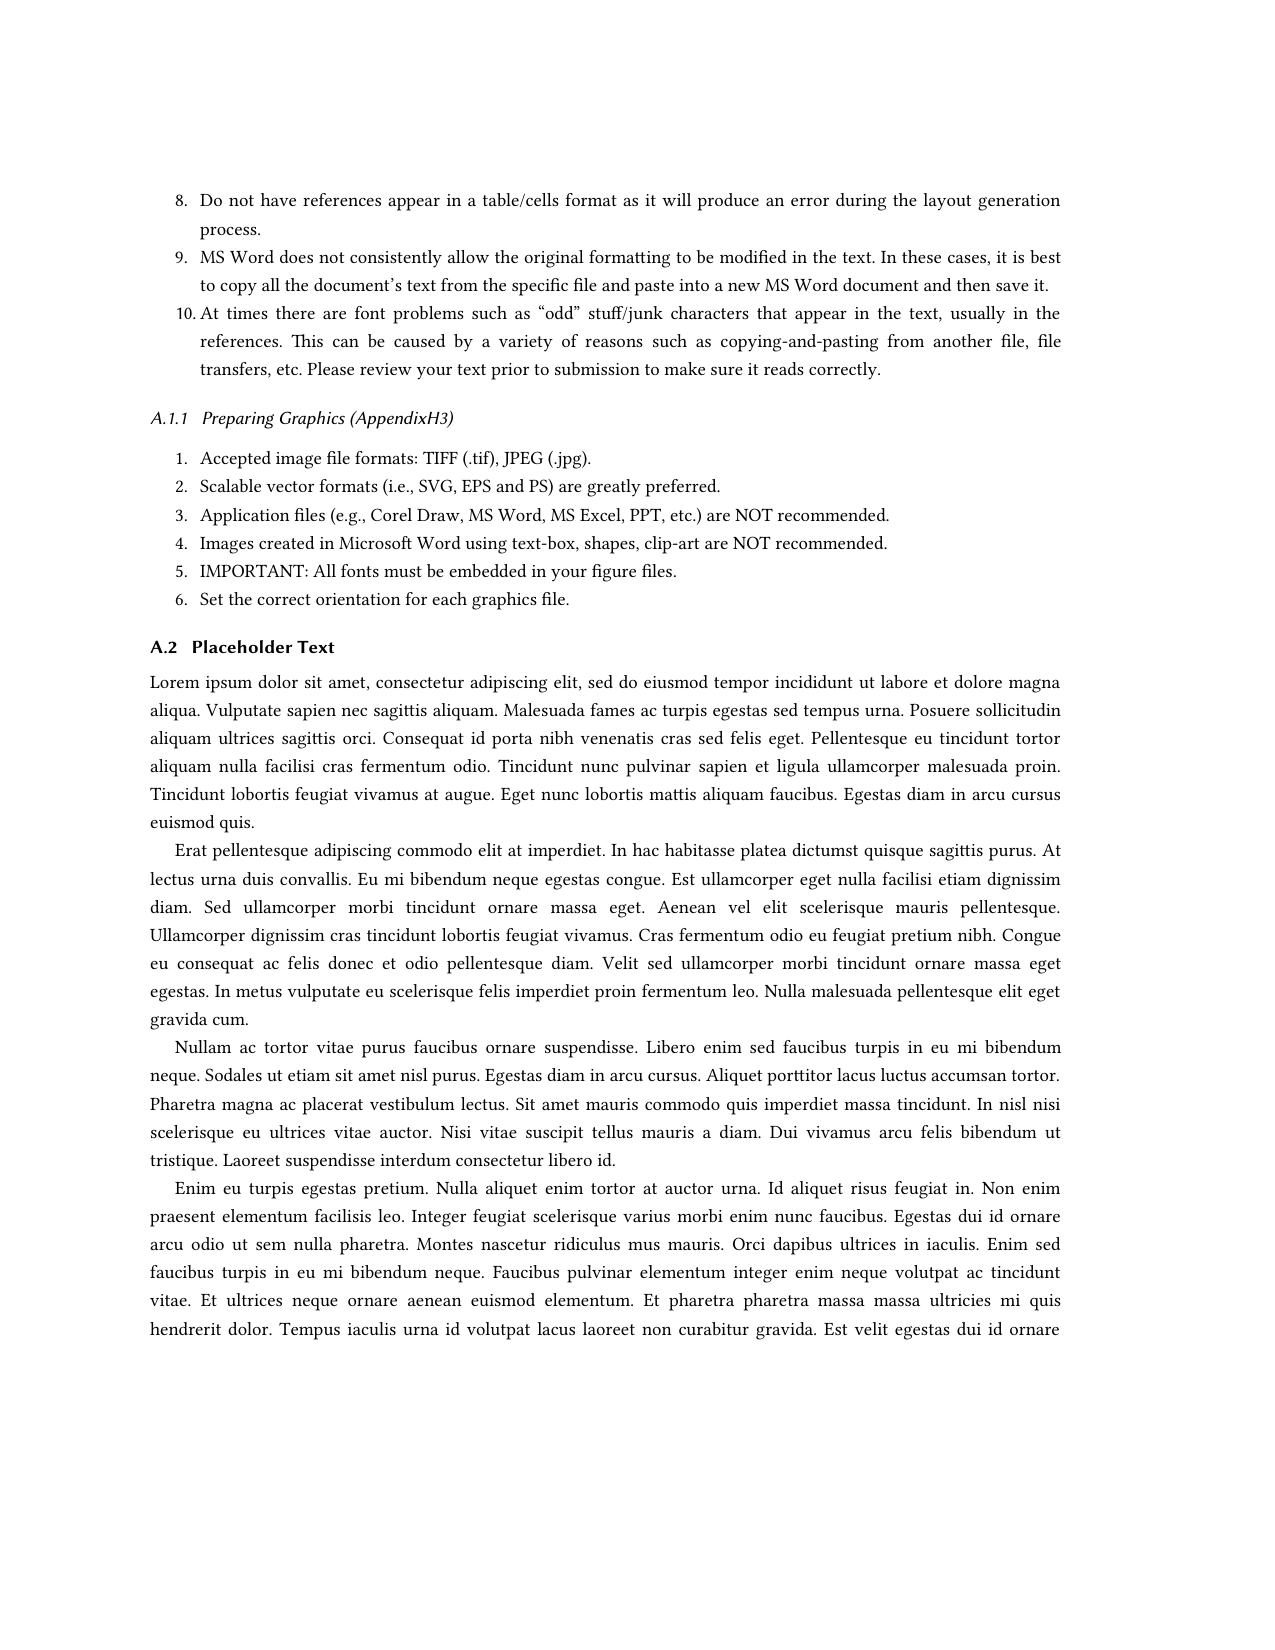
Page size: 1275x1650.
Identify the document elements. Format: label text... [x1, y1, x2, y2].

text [150, 1171, 1062, 1339]
list Set the correct orientation for each graphics file. [175, 582, 1062, 610]
list Accepted image file formats: TIFF (.tif), JPEG (.jpg). [175, 441, 1062, 469]
text A.2 Placeholder Text [150, 635, 1062, 658]
list Scalable vector formats (i.e., SVG, EPS and PS) are greatly preferred. [175, 469, 1062, 497]
text Lorem ipsum dolor sit amet, consectetur adipiscing elit, sed do eiusmod tempor incididunt ut labore et dolore magna aliqua. Vulputate sapien nec sagittis aliquam. Malesuada fames ac turpis egestas sed tempus urna. Posuere sollicitudin aliquam ultrices sagittis orci. Consequat id porta nibh venenatis cras sed felis eget. Pellentesque eu tincidunt tortor aliquam nulla facilisi cras fermentum odio. Tincidunt nunc pulvinar sapien et ligula ullamcorper malesuada proin. Tincidunt lobortis feugiat vivamus at augue. Eget nunc lobortis mattis aliquam faucibus. Egestas diam in arcu cursus euismod quis. [150, 664, 1062, 833]
list Images created in Microsoft Word using text-box, shapes, clip-art are NOT recommended. [175, 526, 1062, 554]
list At times there are font problems such as “odd” stuff/junk characters that appear in the text, usually in the references. This can be caused by a variety of reasons such as copying-and-pasting from another file, file transfers, etc. Please review your text prior to submission to make sure it reads correctly. [175, 296, 1062, 380]
list Application files (e.g., Corel Draw, MS Word, MS Excel, PPT, etc.) are NOT recommended. [175, 497, 1062, 526]
text Erat pellentesque adipiscing commodo elit at imperdiet. In hac habitasse platea dictumst quisque sagittis purus. At lectus urna duis convallis. Eu mi bibendum neque egestas congue. Est ullamcorper eget nulla facilisi etiam dignissim diam. Sed ullamcorper morbi tincidunt ornare massa eget. Aenean vel elit scelerisque mauris pellentesque. Ullamcorper dignissim cras tincidunt lobortis feugiat vivamus. Cras fermentum odio eu feugiat pretium nibh. Congue eu consequat ac felis donec et odio pellentesque diam. Velit sed ullamcorper morbi tincidunt ornare massa eget egestas. In metus vulputate eu scelerisque felis imperdiet proin fermentum leo. Nulla malesuada pellentesque elit eget gravida cum. [150, 833, 1062, 1030]
text Nullam ac tortor vitae purus faucibus ornare suspendisse. Libero enim sed faucibus turpis in eu mi bibendum neque. Sodales ut etiam sit amet nisl purus. Egestas diam in arcu cursus. Aliquet porttitor lacus luctus accumsan tortor. Pharetra magna ac placerat vestibulum lectus. Sit amet mauris commodo quis imperdiet massa tincidunt. In nisl nisi scelerisque eu ultrices vitae auctor. Nisi vitae suscipit tellus mauris a diam. Dui vivamus arcu felis bibendum ut tristique. Laoreet suspendisse interdum consectetur libero id. [150, 1030, 1062, 1171]
list Do not have references appear in a table/cells format as it will produce an error during the layout generation process. [175, 183, 1062, 239]
text A.1.1 Preparing Graphics (AppendixH3) [150, 405, 1062, 429]
list MS Word does not consistently allow the original formatting to be modified in the text. In these cases, it is best to copy all the document’s text from the specific file and paste into a new MS Word document and then save it. [175, 239, 1062, 296]
list IMPORTANT: All fonts must be embedded in your figure files. [175, 554, 1062, 582]
